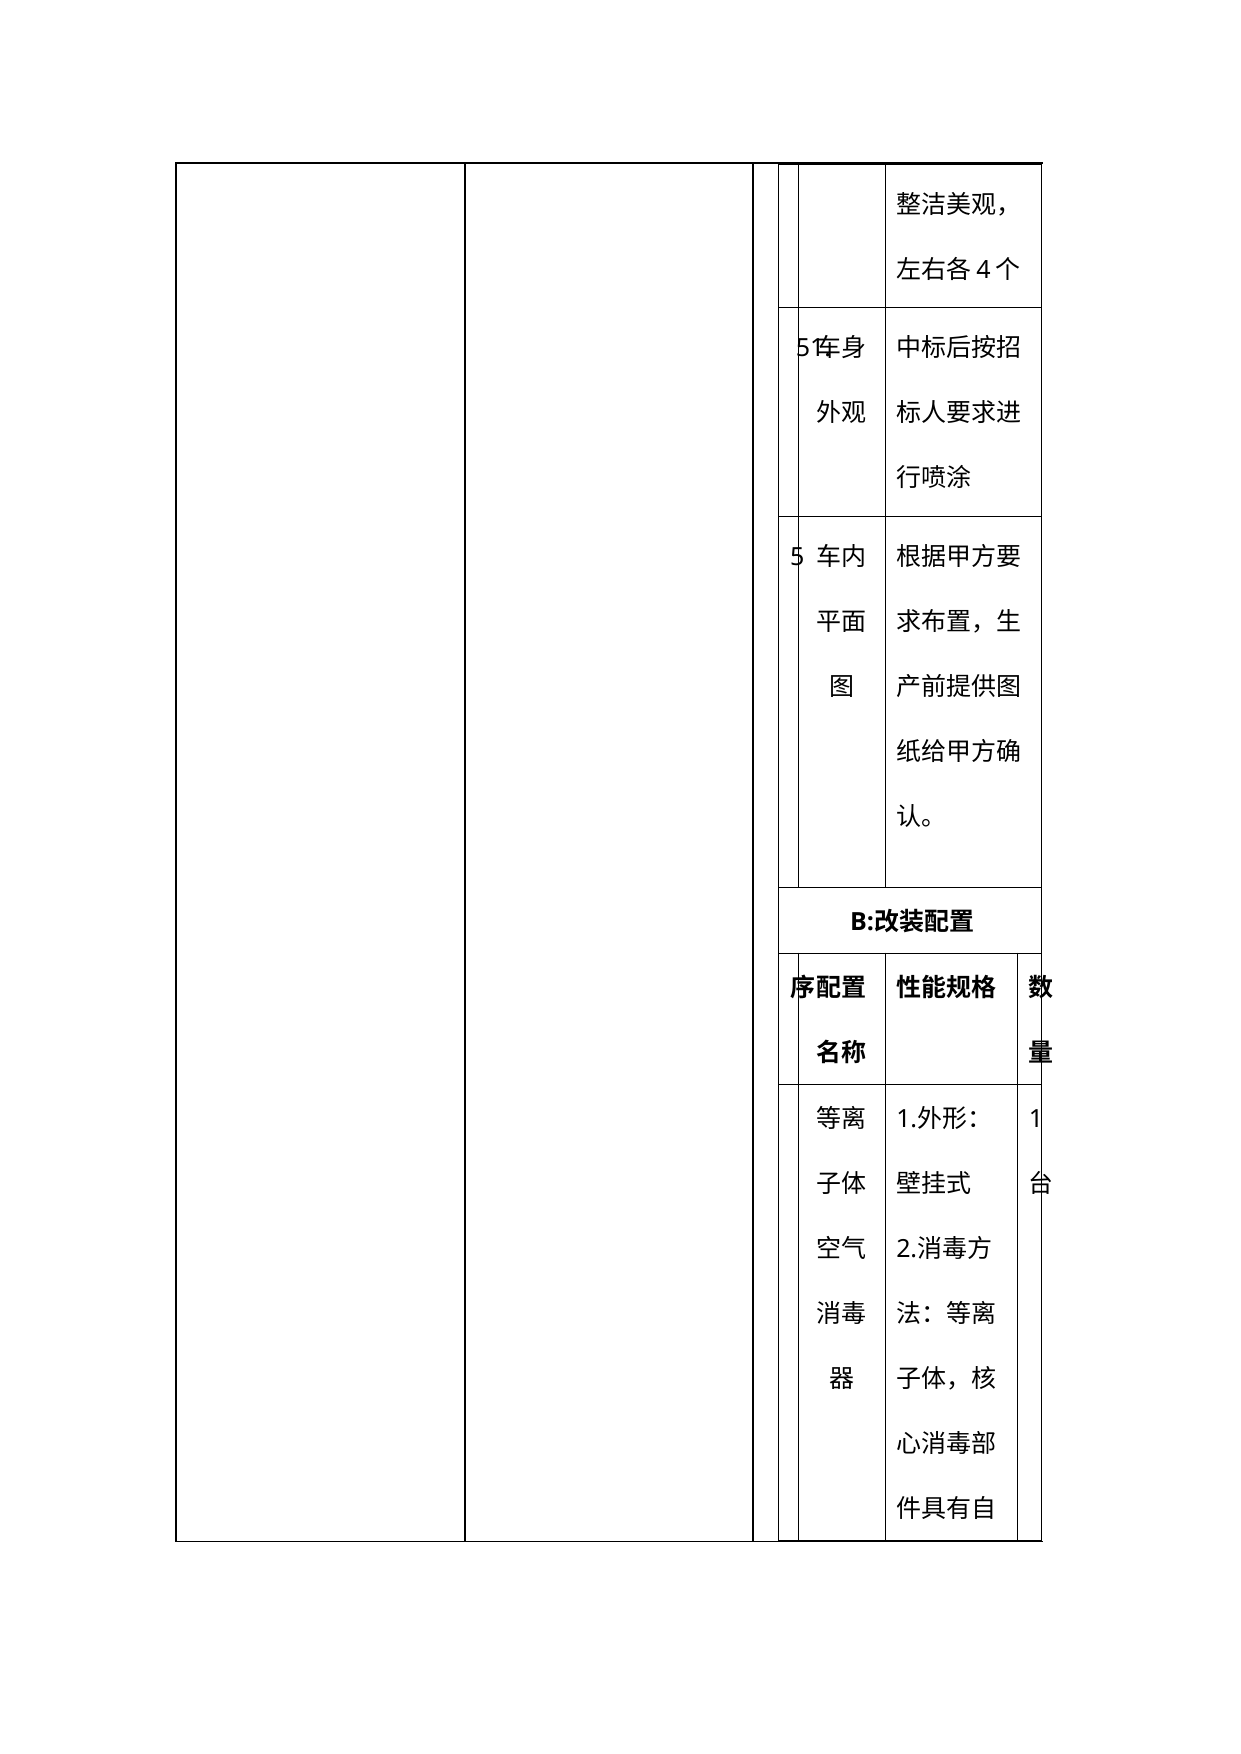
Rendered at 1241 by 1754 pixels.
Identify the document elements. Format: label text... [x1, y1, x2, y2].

table_cell [799, 954, 885, 1084]
table_cell [779, 165, 798, 307]
table_cell [799, 165, 885, 307]
table_cell [779, 517, 798, 887]
table_cell [779, 954, 798, 1084]
table_cell [886, 954, 1017, 1084]
table_cell [799, 308, 885, 516]
table_cell [799, 1085, 885, 1540]
table_cell [1018, 1085, 1041, 1540]
table_cell [886, 1085, 1017, 1540]
table_cell [1018, 954, 1041, 1084]
table_cell [779, 308, 798, 516]
table_cell [177, 164, 464, 1541]
table_cell [779, 1085, 798, 1540]
table_cell [886, 308, 1041, 516]
table_cell [886, 517, 1041, 887]
table_cell [886, 165, 1041, 307]
table_cell 1 [466, 164, 752, 1541]
table_cell [799, 517, 885, 887]
table_cell [754, 164, 778, 1541]
table_cell [779, 888, 1041, 953]
